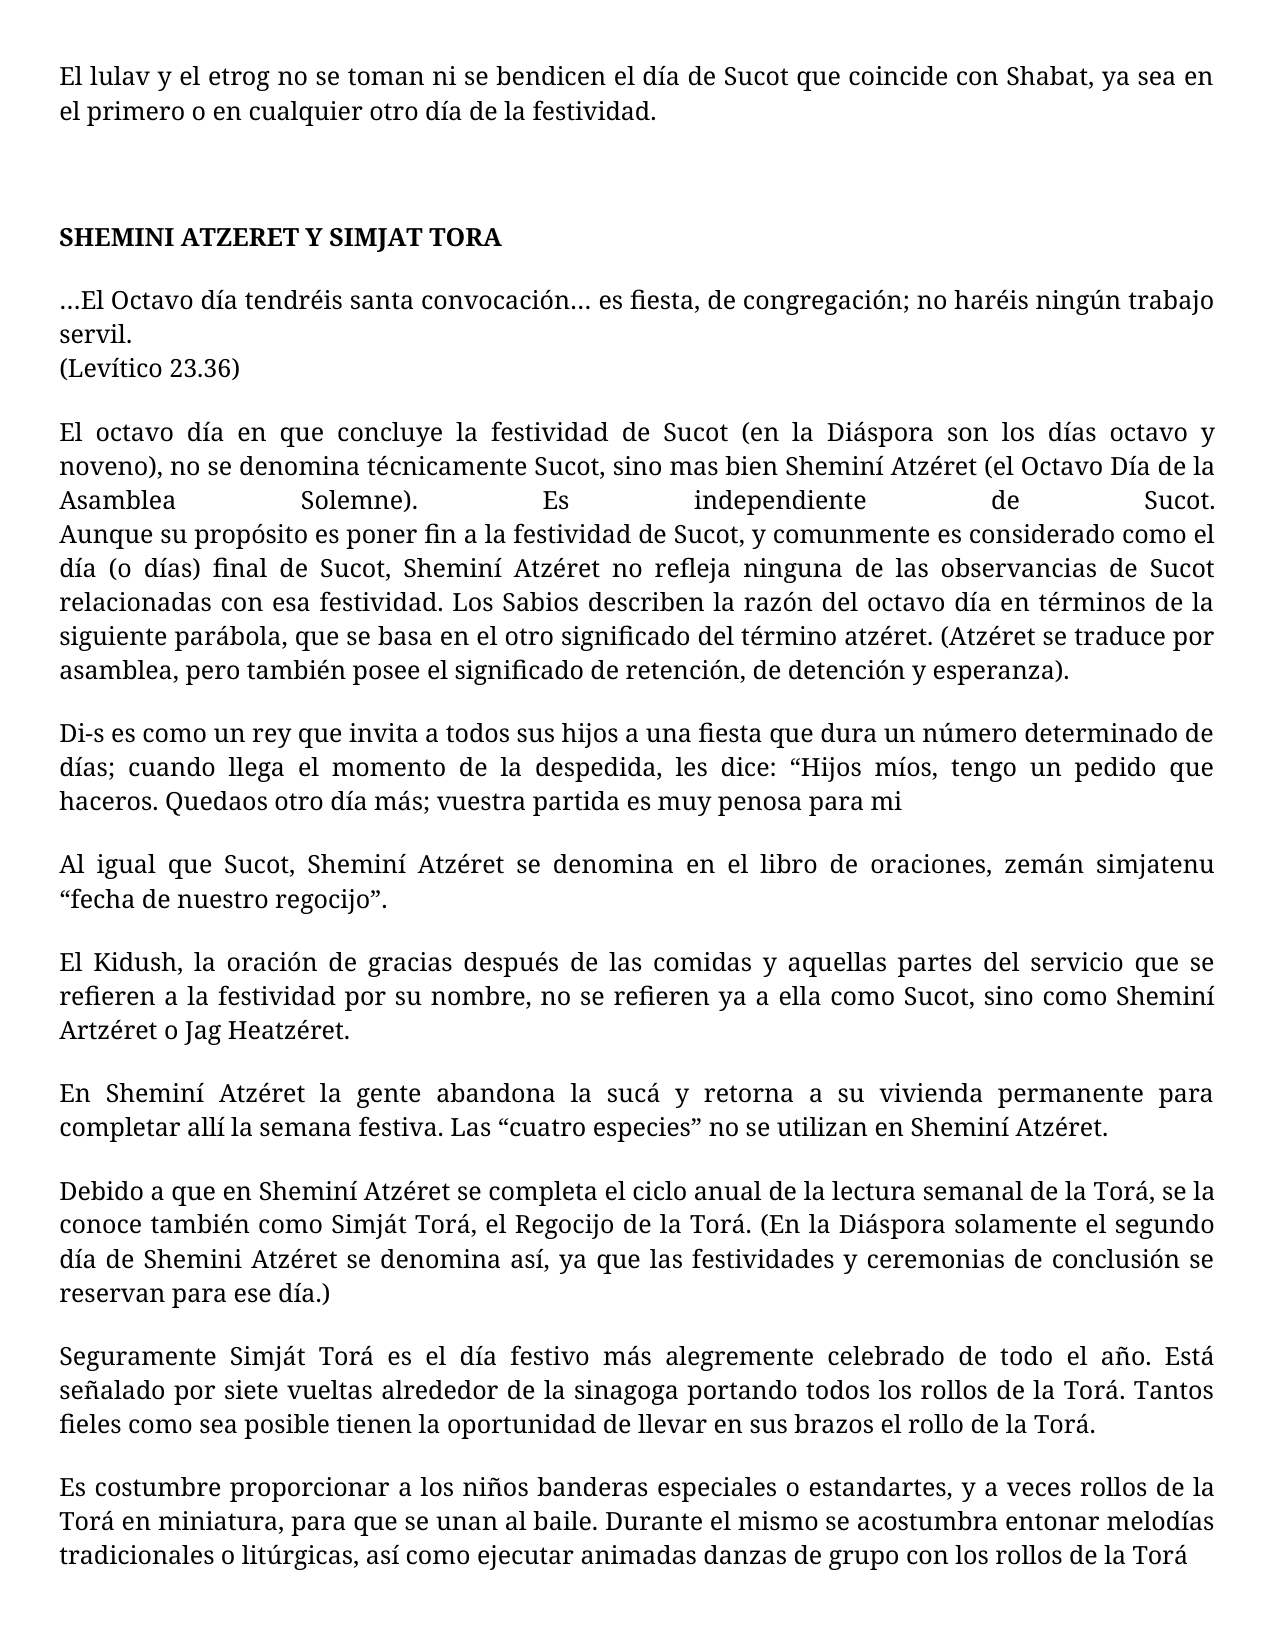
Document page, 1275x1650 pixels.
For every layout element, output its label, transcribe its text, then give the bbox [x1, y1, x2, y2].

text El lulav y el etrog no se toman ni se bendicen el día de Sucot que coincide con Shabat, ya sea en el primero o en cualquier otro día de la festividad. [59, 59, 1216, 127]
text El Kidush, la oración de gracias después de las comidas y aquellas partes del servicio que se refieren a la festividad por su nombre, no se refieren ya a ella como Sucot, sino como Sheminí Artzéret o Jag Heatzéret. [59, 944, 1216, 1047]
text Debido a que en Sheminí Atzéret se completa el ciclo anual de la lectura semanal de la Torá, se la conoce también como Simját Torá, el Regocijo de la Torá. (En la Diáspora solamente el segundo día de Shemini Atzéret se denomina así, ya que las festividades y ceremonias de conclusión se reservan para ese día.) [59, 1173, 1216, 1309]
text …El Octavo día tendréis santa convocación… es fiesta, de congregación; no haréis ningún trabajo servil. (Levítico 23.36) [59, 283, 1216, 385]
text Al igual que Sucot, Sheminí Atzéret se denomina en el libro de oraciones, zemán simjatenu “fecha de nuestro regocijo”. [59, 847, 1216, 915]
text Es costumbre proporcionar a los niños banderas especiales o estandartes, y a veces rollos de la Torá en miniatura, para que se unan al baile. Durante el mismo se acostumbra entonar melodías tradicionales o litúrgicas, así como ejecutar animadas danzas de grupo con los rollos de la Torá [59, 1470, 1216, 1572]
text Di-s es como un rey que invita a todos sus hijos a una fiesta que dura un número determinado de días; cuando llega el momento de la despedida, les dice: “Hijos míos, tengo un pedido que haceros. Quedaos otro día más; vuestra partida es muy penosa para mi [59, 716, 1216, 818]
text El octavo día en que concluye la festividad de Sucot (en la Diáspora son los días octavo y noveno), no se denomina técnicamente Sucot, sino mas bien Sheminí Atzéret (el Octavo Día de la Asamblea Solemne). Es independiente de Sucot. Aunque su propósito es poner fin a la festividad de Sucot, y comunmente es considerado como el día (o días) final de Sucot, Sheminí Atzéret no refleja ninguna de las observancias de Sucot relacionadas con esa festividad. Los Sabios describen la razón del octavo día en términos de la siguiente parábola, que se basa en el otro significado del término atzéret. (Atzéret se traduce por asamblea, pero también posee el significado de retención, de detención y esperanza). [59, 414, 1216, 687]
text SHEMINI ATZERET Y SIMJAT TORA [59, 219, 1216, 254]
text Seguramente Simját Torá es el día festivo más alegremente celebrado de todo el año. Está señalado por siete vueltas alrededor de la sinagoga portando todos los rollos de la Torá. Tantos fieles como sea posible tienen la oportunidad de llevar en sus brazos el rollo de la Torá. [59, 1338, 1216, 1441]
text En Sheminí Atzéret la gente abandona la sucá y retorna a su vivienda permanente para completar allí la semana festiva. Las “cuatro especies” no se utilizan en Sheminí Atzéret. [59, 1076, 1216, 1144]
